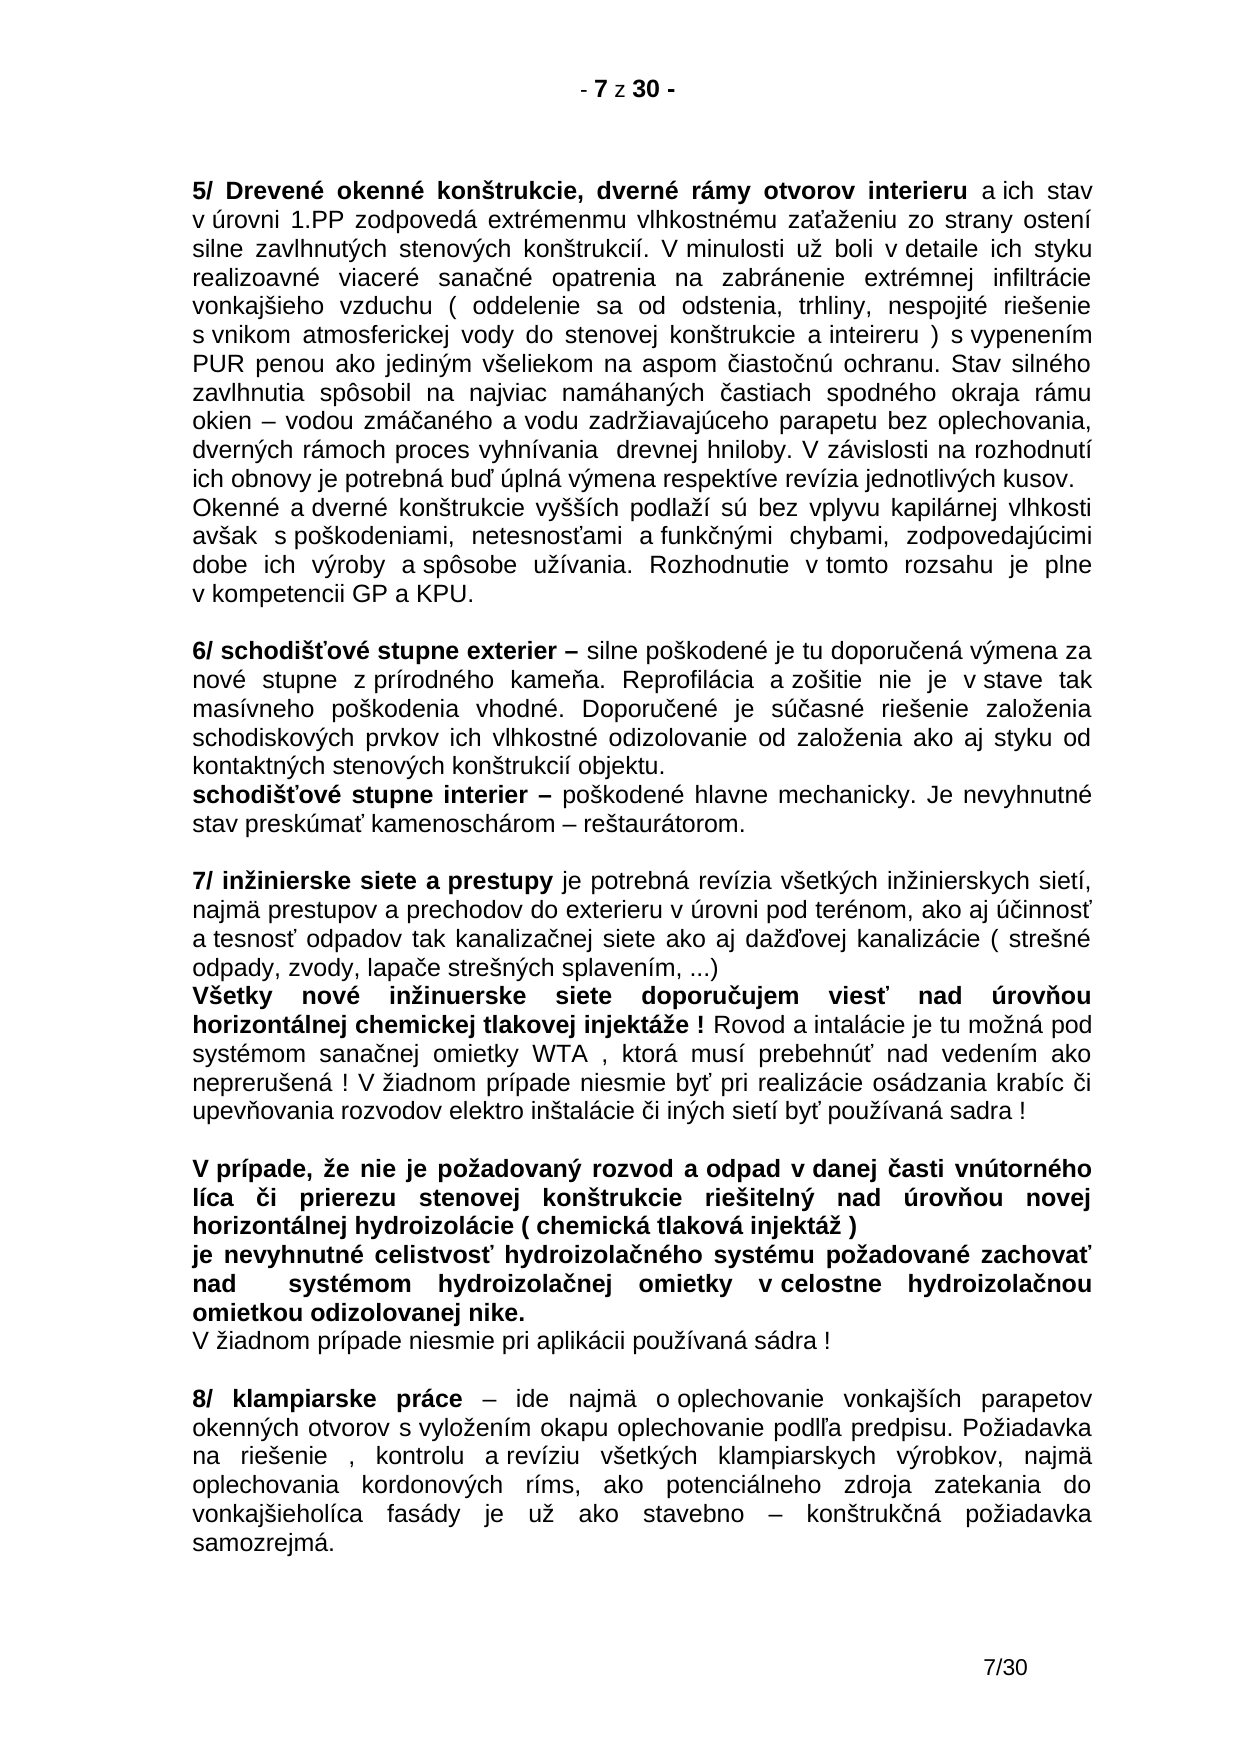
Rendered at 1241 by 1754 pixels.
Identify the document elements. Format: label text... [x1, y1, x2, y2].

text V prípade, že nie je požadovaný rozvod a odpad v danej časti vnútorného líca či prierezu stenovej konštrukcie riešitelný nad úrovňou novej horizontálnej hydroizolácie ( chemická tlaková injektáž ) [192, 1154, 1093, 1240]
text Všetky nové inžinuerske siete doporučujem viesť nad úrovňou horizontálnej chemickej tlakovej injektáže ! Rovod a intalácie je tu možná pod systémom sanačnej omietky WTA , ktorá musí prebehnúť nad vedením ako neprerušená ! V žiadnom prípade niesmie byť pri realizácie osádzania krabíc či upevňovania rozvodov elektro inštalácie či iných sietí byť používaná sadra ! [192, 981, 1093, 1125]
text 6/ schodišťové stupne exterier – silne poškodené je tu doporučená výmena za nové stupne z prírodného kameňa. Reprofilácia a zošitie nie je v stave tak masívneho poškodenia vhodné. Doporučené je súčasné riešenie založenia schodiskových prvkov ich vlhkostné odizolovanie od založenia ako aj styku od kontaktných stenových konštrukcií objektu. [192, 636, 1093, 780]
text schodišťové stupne interier – poškodené hlavne mechanicky. Je nevyhnutné stav preskúmať kamenoschárom – reštaurátorom. [192, 780, 1093, 838]
text Okenné a dverné konštrukcie vyšších podlaží sú bez vplyvu kapilárnej vlhkosti avšak s poškodeniami, netesnosťami a funkčnými chybami, zodpovedajúcimi dobe ich výroby a spôsobe užívania. Rozhodnutie v tomto rozsahu je plne v kompetencii GP a KPU. [192, 493, 1093, 608]
text je nevyhnutné celistvosť hydroizolačného systému požadované zachovať nad systémom hydroizolačnej omietky v celostne hydroizolačnou omietkou odizolovanej nike. [192, 1240, 1093, 1326]
text 8/ klampiarske práce – ide najmä o oplechovanie vonkajších parapetov okenných otvorov s vyložením okapu oplechovanie podlľa predpisu. Požiadavka na riešenie , kontrolu a revíziu všetkých klampiarskych výrobkov, najmä oplechovania kordonových ríms, ako potenciálneho zdroja zatekania do vonkajšieholíca fasády je už ako stavebno – konštrukčná požiadavka samozrejmá. [192, 1384, 1093, 1556]
text V žiadnom prípade niesmie pri aplikácii používaná sádra ! [192, 1326, 1093, 1355]
text 7/ inžinierske siete a prestupy je potrebná revízia všetkých inžinierskych sietí, najmä prestupov a prechodov do exterieru v úrovni pod terénom, ako aj účinnosť a tesnosť odpadov tak kanalizačnej siete ako aj dažďovej kanalizácie ( strešné odpady, zvody, lapače strešných splavením, ...) [192, 866, 1093, 981]
text 5/ Drevené okenné konštrukcie, dverné rámy otvorov interieru a ich stav v úrovni 1.PP zodpovedá extrémenmu vlhkostnému zaťaženiu zo strany ostení silne zavlhnutých stenových konštrukcií. V minulosti už boli v detaile ich styku realizoavné viaceré sanačné opatrenia na zabránenie extrémnej infiltrácie vonkajšieho vzduchu ( oddelenie sa od odstenia, trhliny, nespojité riešenie s vnikom atmosferickej vody do stenovej konštrukcie a inteireru ) s vypenením PUR penou ako jediným všeliekom na aspom čiastočnú ochranu. Stav silného zavlhnutia spôsobil na najviac namáhaných častiach spodného okraja rámu okien – vodou zmáčaného a vodu zadržiavajúceho parapetu bez oplechovania, dverných rámoch proces vyhnívania drevnej hniloby. V závislosti na rozhodnutí ich obnovy je potrebná buď úplná výmena respektíve revízia jednotlivých kusov. [192, 176, 1093, 493]
